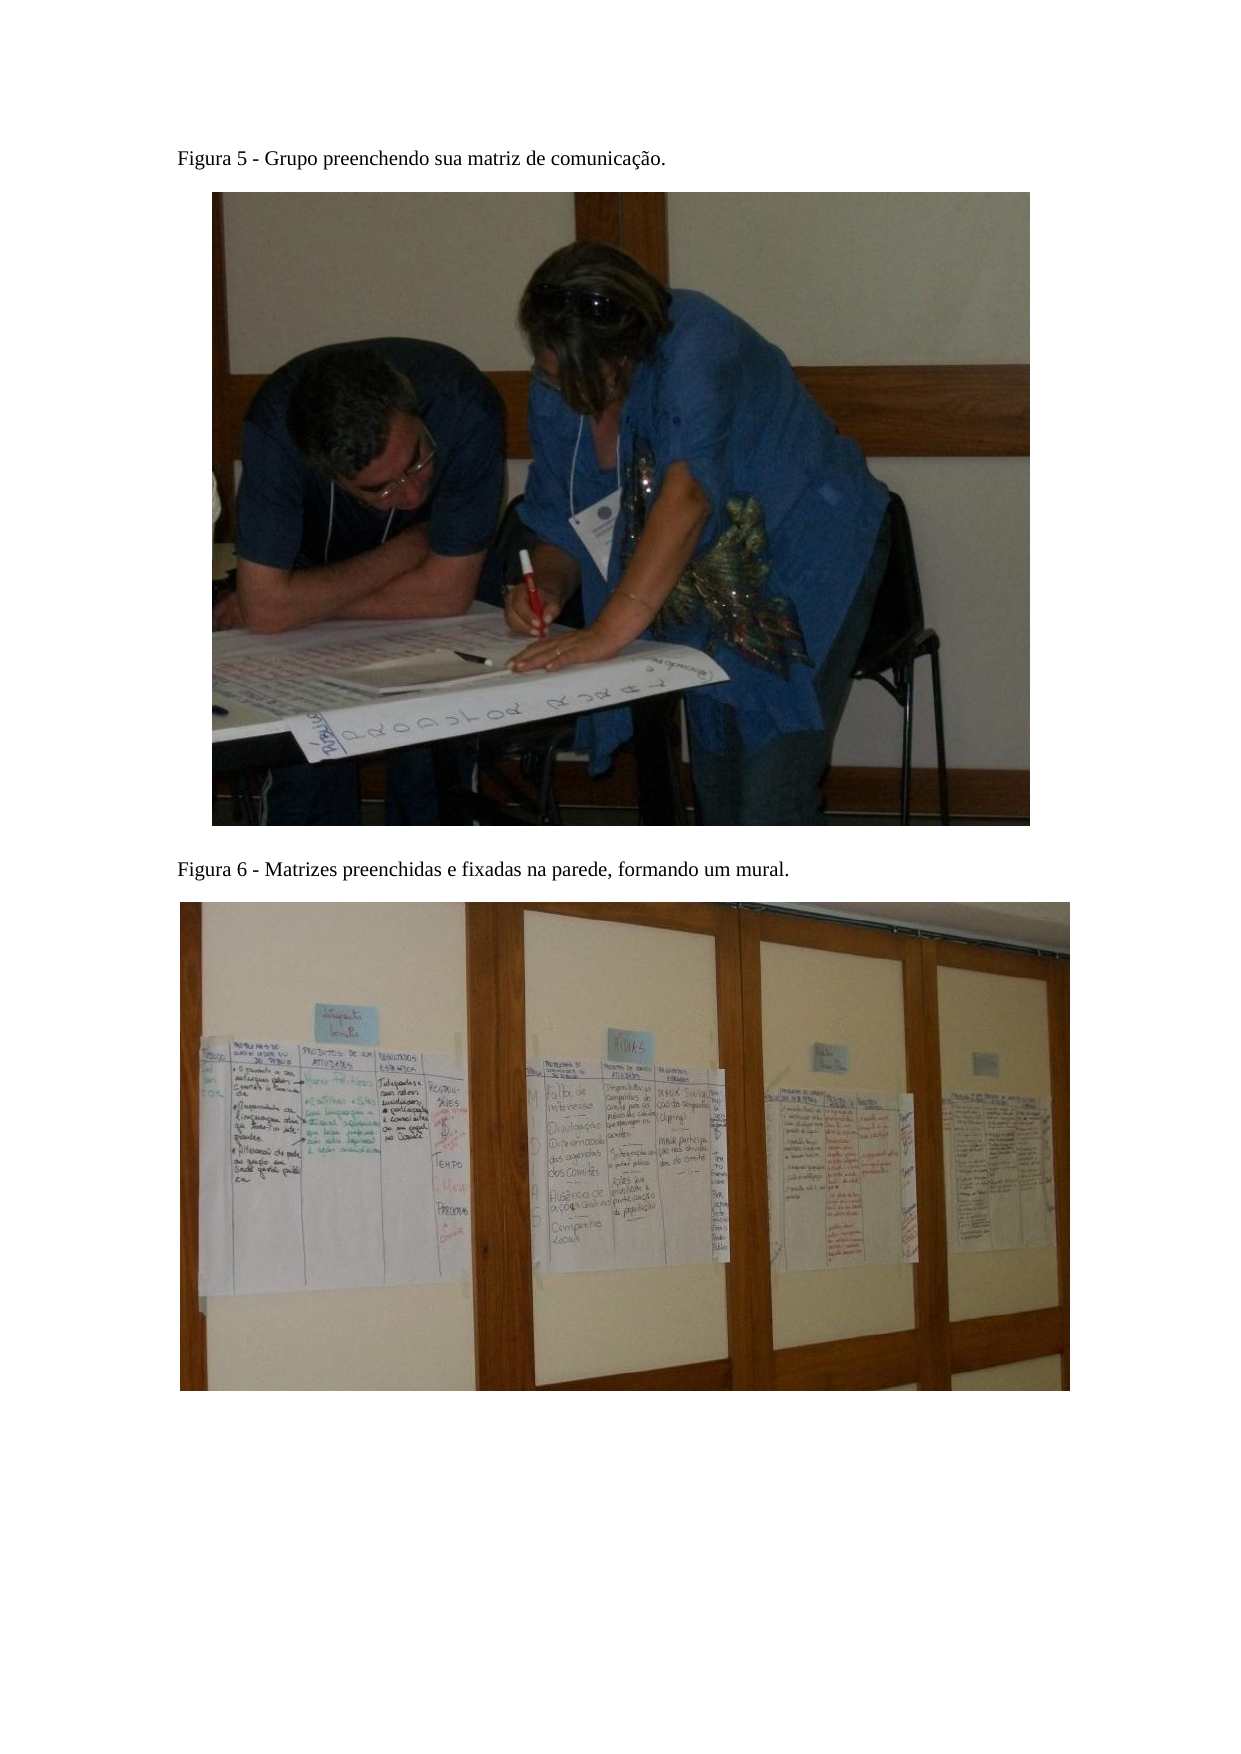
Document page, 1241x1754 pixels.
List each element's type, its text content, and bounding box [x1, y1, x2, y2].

picture [212, 192, 1030, 826]
text Figura 6 - Matrizes preenchidas e fixadas na parede, formando um mural. [177, 858, 1063, 881]
picture [180, 902, 1070, 1391]
text Figura 5 - Grupo preenchendo sua matriz de comunicação. [177, 146, 1063, 170]
